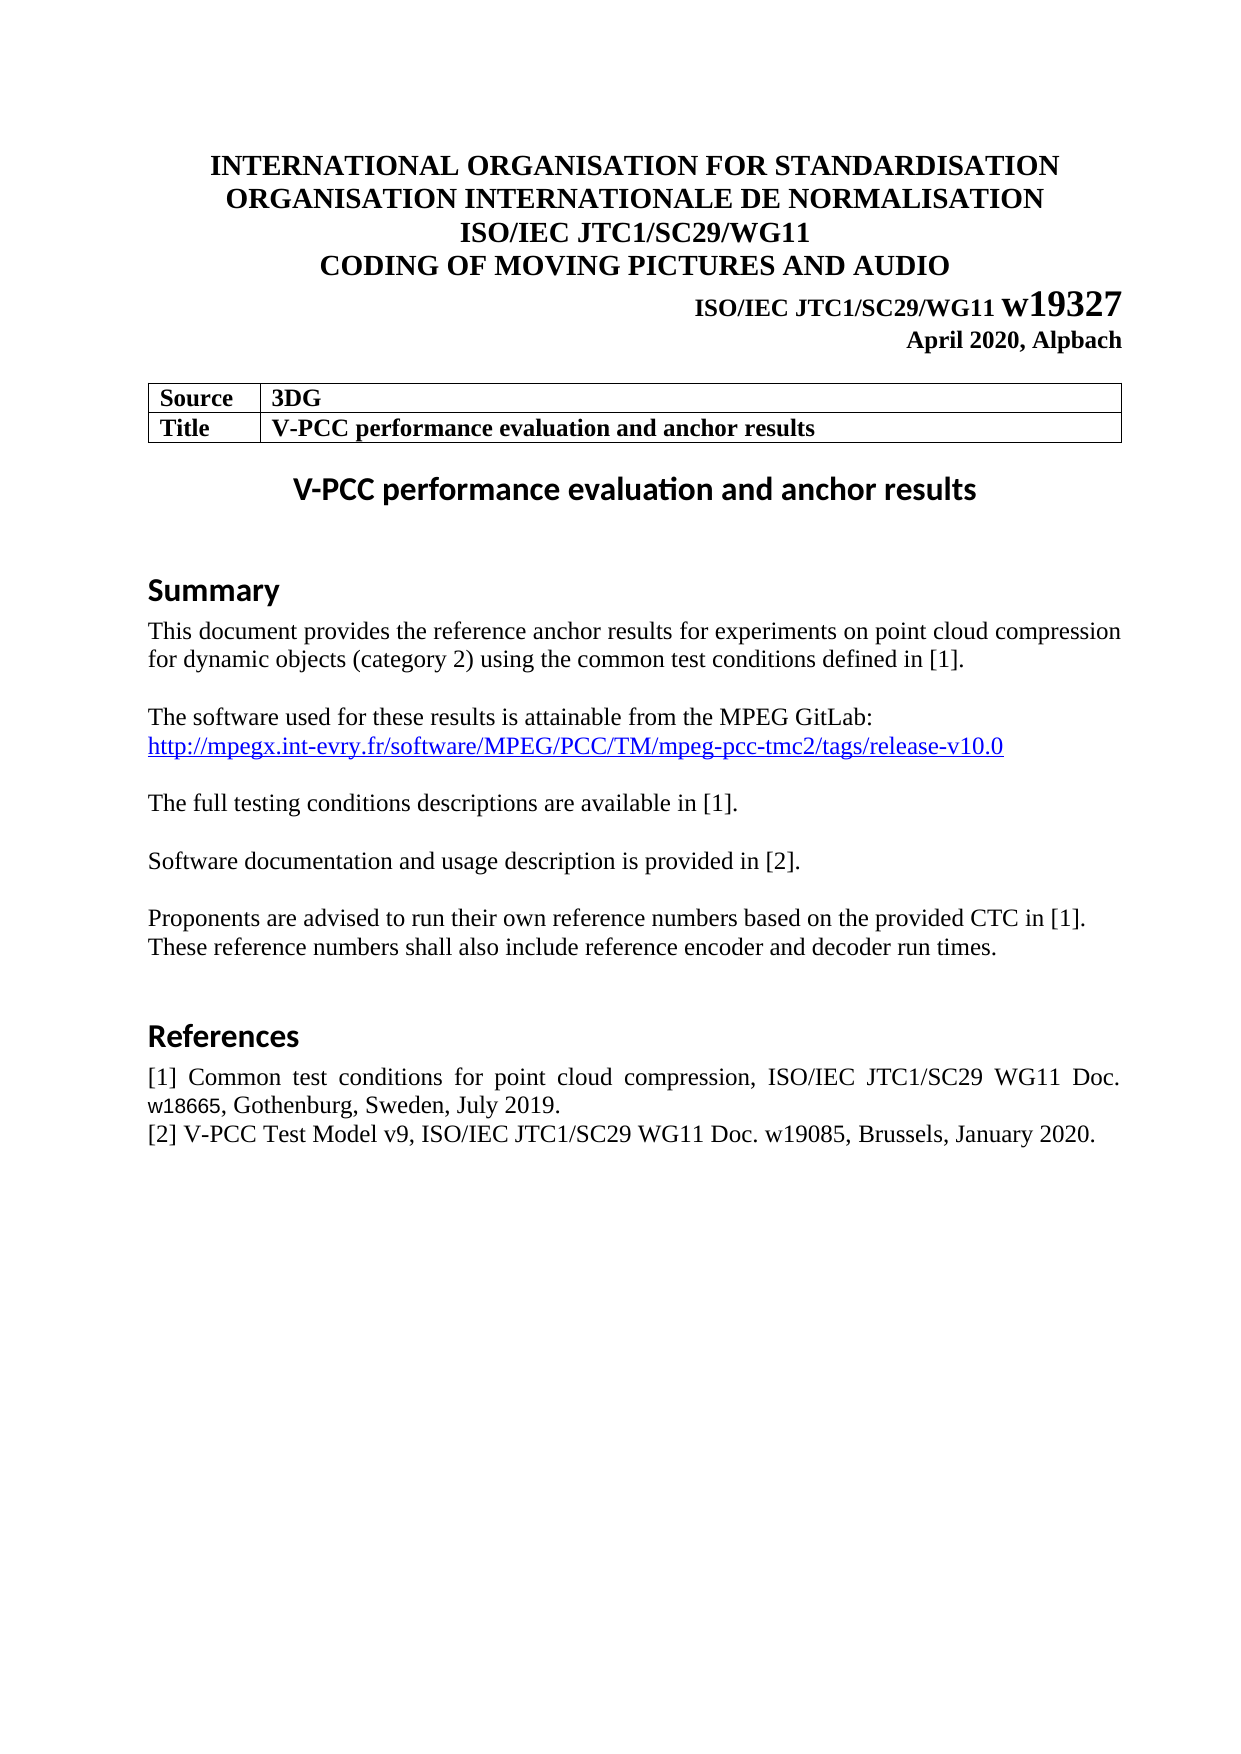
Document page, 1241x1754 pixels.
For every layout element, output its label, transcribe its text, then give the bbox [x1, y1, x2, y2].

text CODING OF MOVING PICTURES AND AUDIO [148, 248, 1122, 282]
text [2] V-PCC Test Model v9, ISO/IEC JTC1/SC29 WG11 Doc. w19085, Brussels, January 2020. [148, 1119, 1122, 1148]
text The full testing conditions descriptions are available in [1]. Software documentation and usage description is provided in [2]. [148, 788, 1122, 874]
text This document provides the reference anchor results for experiments on point cloud compression for dynamic objects (category 2) using the common test conditions defined in [1]. [148, 616, 1122, 673]
table_cell Title [149, 413, 260, 442]
table_header 3DG [261, 384, 1121, 412]
text The software used for these results is attainable from the MPEG GitLab: [148, 702, 1122, 731]
subtitle V-PCC performance evaluation and anchor results [148, 468, 1122, 509]
text April 2020, Alpbach [148, 325, 1122, 354]
subtitle Summary [148, 569, 1122, 609]
table_cell V-PCC performance evaluation and anchor results [261, 413, 1121, 442]
text [1] Common test conditions for point cloud compression, ISO/IEC JTC1/SC29 WG11 Doc. w18665, Gothenburg, Sweden, July 2019. [148, 1062, 1122, 1119]
text http://mpegx.int-evry.fr/software/MPEG/PCC/TM/mpeg-pcc-tmc2/tags/release-v10.0 [148, 731, 1122, 759]
text ISO/IEC JTC1/SC29/WG11 [148, 215, 1122, 248]
text ORGANISATION INTERNATIONALE DE NORMALISATION [148, 181, 1122, 215]
subtitle References [148, 1014, 1122, 1055]
text INTERNATIONAL ORGANISATION FOR STANDARDISATION [148, 148, 1122, 181]
text Proponents are advised to run their own reference numbers based on the provided CTC in [1]. These reference numbers shall also include reference encoder and decoder run times. [148, 903, 1122, 961]
table_header Source [149, 384, 260, 412]
text ISO/IEC JTC1/SC29/WG11 w19327 [148, 282, 1122, 325]
